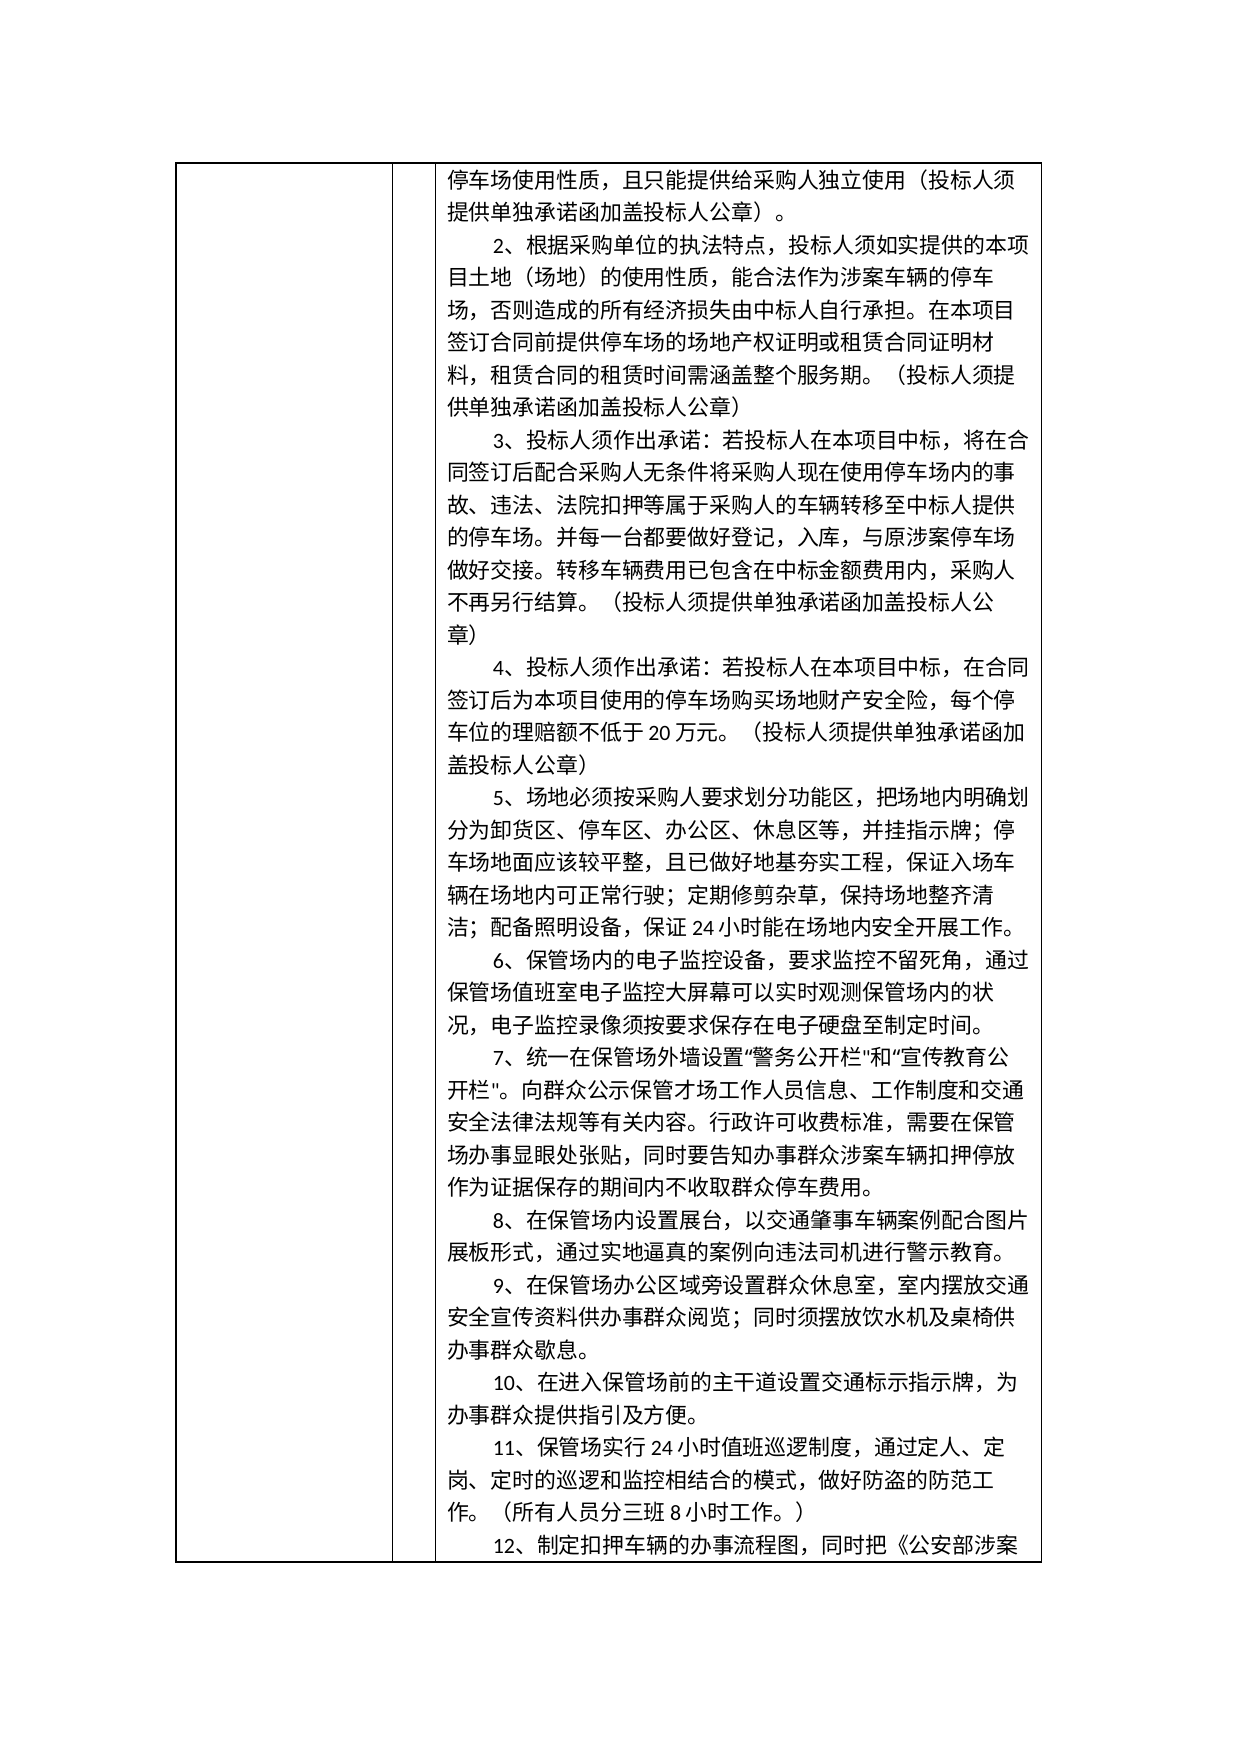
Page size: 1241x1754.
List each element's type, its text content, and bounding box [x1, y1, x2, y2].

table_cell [436, 164, 1041, 1561]
table_cell 1 [393, 164, 435, 1561]
table_cell [177, 164, 392, 1561]
